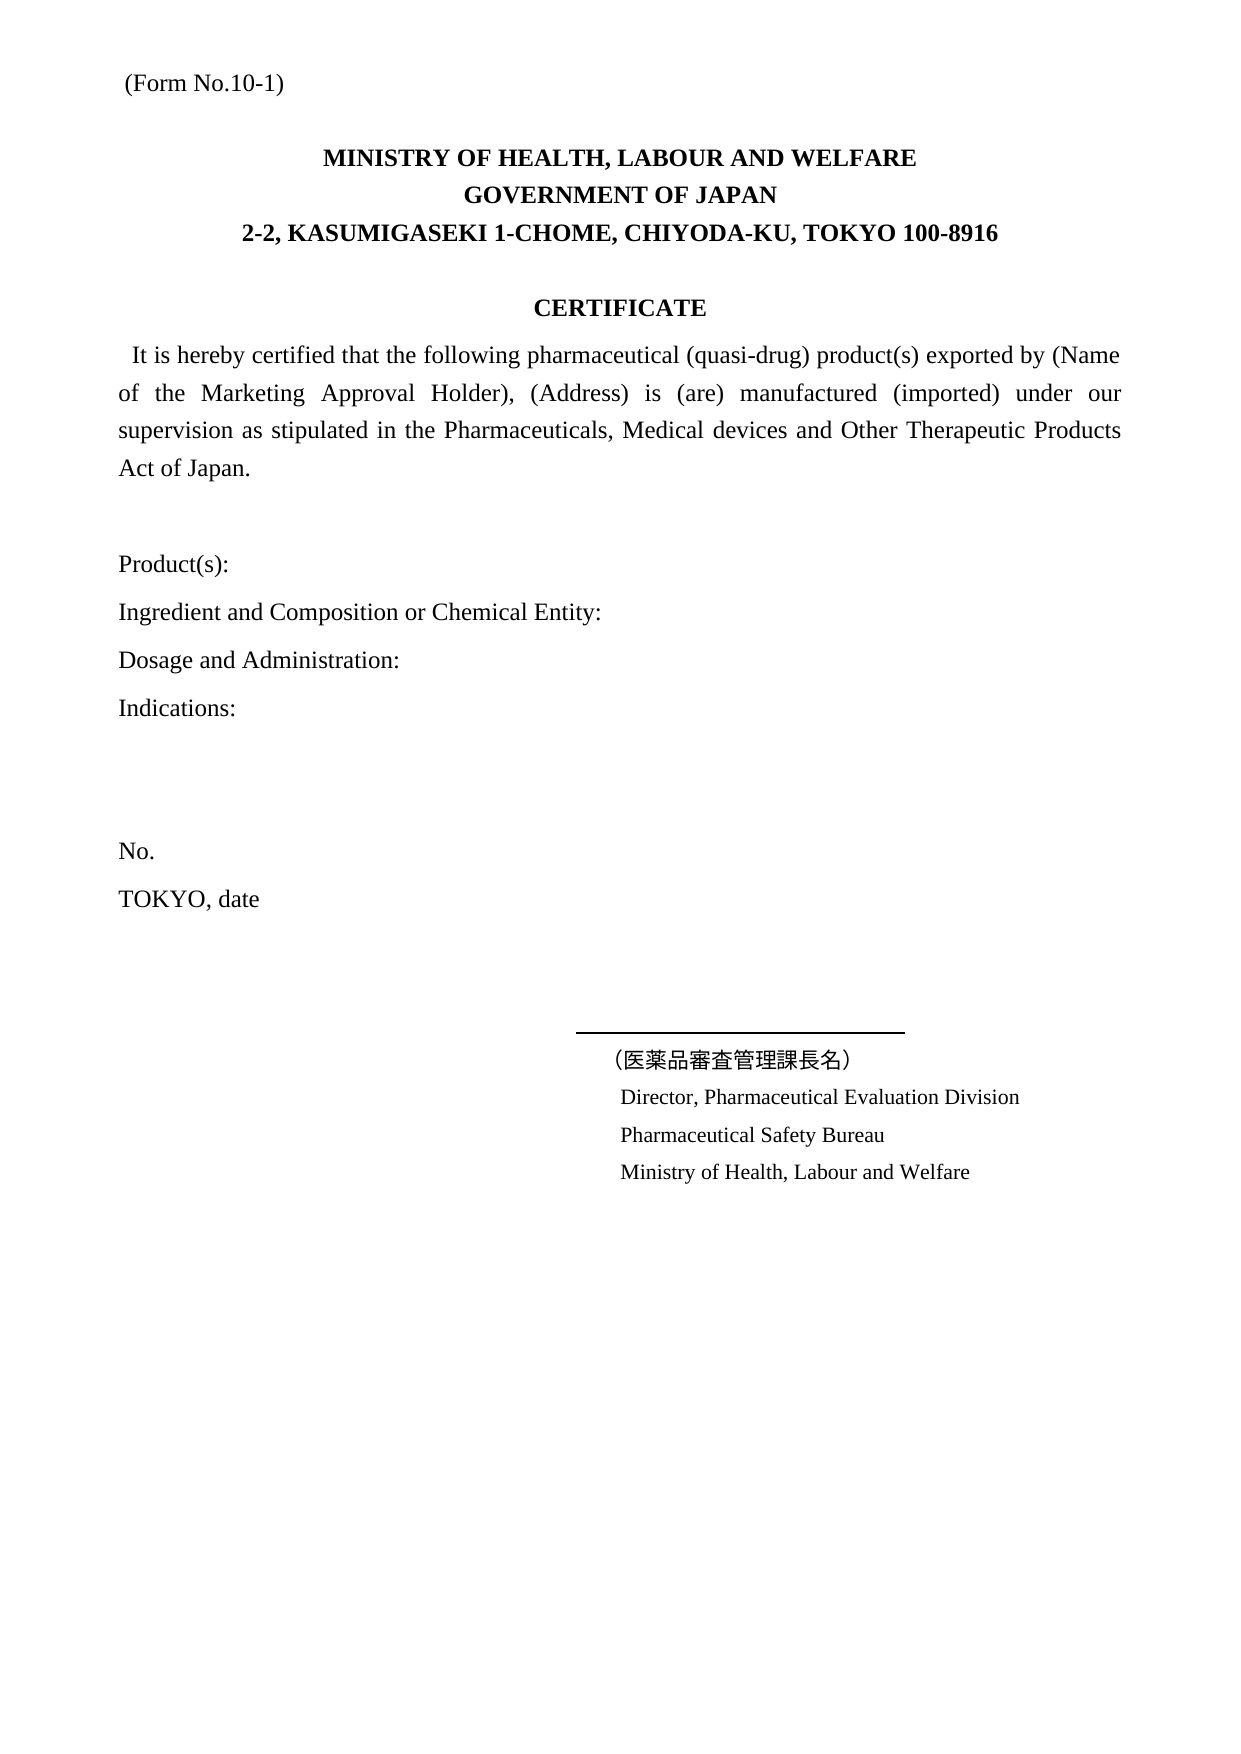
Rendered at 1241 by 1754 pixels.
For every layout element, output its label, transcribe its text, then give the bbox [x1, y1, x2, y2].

text MINISTRY OF HEALTH, LABOUR AND WELFARE [118, 138, 1122, 176]
text Product(s): [118, 544, 1122, 582]
text GOVERNMENT OF JAPAN [118, 176, 1122, 213]
text Ingredient and Composition or Chemical Entity: [118, 592, 1122, 630]
text Pharmaceutical Safety Bureau [141, 1115, 1122, 1153]
text 2-2, KASUMIGASEKI 1-CHOME, CHIYODA-KU, TOKYO 100-8916 [118, 213, 1122, 251]
text CERTIFICATE [118, 288, 1122, 326]
text Dosage and Administration: [118, 640, 1122, 678]
text No. [118, 832, 1122, 869]
text Indications: [118, 688, 1122, 726]
text Ministry of Health, Labour and Welfare [141, 1153, 1122, 1190]
text TOKYO, date [118, 880, 1122, 917]
text (Form No.10-1) [118, 63, 1122, 101]
text （医薬品審査管理課長名） [118, 1040, 1122, 1078]
text Director, Pharmaceutical Evaluation Division [141, 1078, 1122, 1115]
text It is hereby certified that the following pharmaceutical (quasi-drug) product(s) exported by (Name of the Marketing Approval Holder), (Address) is (are) manufactured (imported) under our supervision as stipulated in the Pharmaceuticals, Medical devices and Other Therapeutic Products Act of Japan. [118, 336, 1122, 486]
